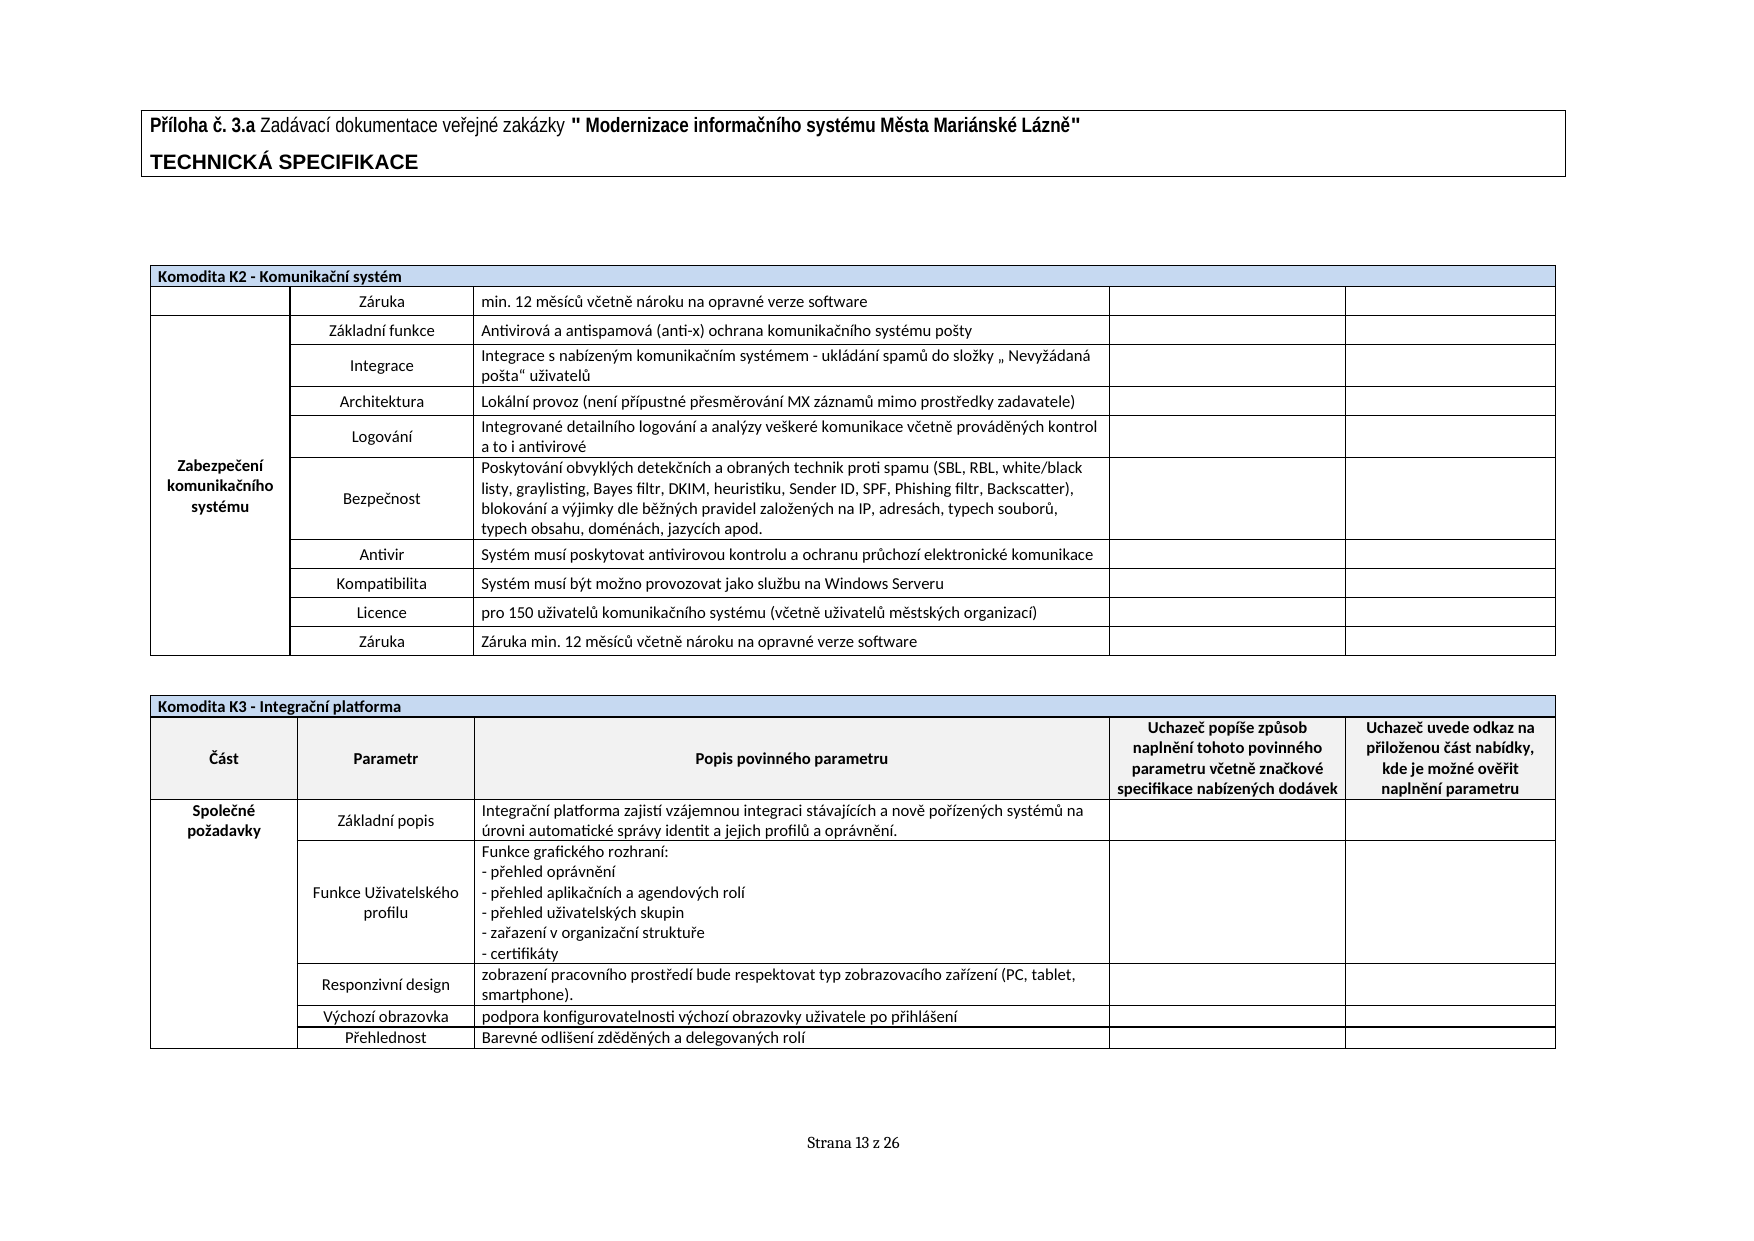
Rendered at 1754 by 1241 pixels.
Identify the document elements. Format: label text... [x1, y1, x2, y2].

table_cell podpora konfigurovatelnosti výchozí obrazovky uživatele po přihlášení [475, 1006, 1109, 1026]
table_cell Integrované detailního logování a analýzy veškeré komunikace včetně prováděných kontrol a to i antivirové [474, 416, 1109, 457]
table_cell Zabezpečení komunikačního systému [151, 316, 289, 655]
table_cell Uchazeč popíše způsob naplnění tohoto povinného parametru včetně značkové specifikace nabízených dodávek [1110, 718, 1345, 799]
table_cell [1110, 598, 1345, 626]
table_cell [1110, 627, 1345, 655]
table_cell [1346, 345, 1555, 386]
table_cell [1110, 1028, 1345, 1048]
table_cell [1346, 316, 1555, 344]
table_cell [1110, 345, 1345, 386]
table_cell Část [151, 718, 297, 799]
table_cell [1110, 458, 1345, 539]
table_cell [1346, 627, 1555, 655]
table_cell [1346, 416, 1555, 457]
table_header Komodita K2 - Komunikační systém [151, 266, 1555, 286]
table_cell Funkce Uživatelského profilu [298, 841, 474, 963]
table_cell Kompatibilita [291, 569, 473, 597]
table_cell [1346, 387, 1555, 415]
table_cell Funkce grafického rozhraní: - přehled oprávnění - přehled aplikačních a agendových rolí - přehled uživatelských skupin - zařazení v organizační struktuře - certifikáty [475, 841, 1109, 963]
table_cell [1110, 540, 1345, 568]
table_cell Záruka [291, 627, 473, 655]
table_cell Poskytování obvyklých detekčních a obraných technik proti spamu (SBL, RBL, white/black listy, graylisting, Bayes filtr, DKIM, heuristiku, Sender ID, SPF, Phishing filtr, Backscatter), blokování a výjimky dle běžných pravidel založených na IP, adresách, typech souborů, typech obsahu, doménách, jazycích apod. [474, 458, 1109, 539]
table_cell Antivir [291, 540, 473, 568]
table_cell Integrace s nabízeným komunikačním systémem - ukládání spamů do složky „ Nevyžádaná pošta“ uživatelů [474, 345, 1109, 386]
table_cell [1346, 569, 1555, 597]
table_cell [1110, 841, 1345, 963]
table_cell Systém musí být možno provozovat jako službu na Windows Serveru [474, 569, 1109, 597]
table_cell [1346, 964, 1555, 1005]
table_cell Uchazeč uvede odkaz na přiloženou část nabídky, kde je možné ověřit naplnění parametru [1346, 718, 1555, 799]
table_cell Parametr [298, 718, 474, 799]
table_cell Responzivní design [298, 964, 474, 1005]
table_cell [1346, 598, 1555, 626]
table_cell min. 12 měsíců včetně nároku na opravné verze software [474, 287, 1109, 315]
table_cell [1110, 287, 1345, 315]
table_cell Záruka [291, 287, 473, 315]
table_cell Antivirová a antispamová (anti-x) ochrana komunikačního systému pošty [474, 316, 1109, 344]
table_cell [1110, 1006, 1345, 1026]
table_cell [1346, 1006, 1555, 1026]
table_header Komodita K3 - Integrační platforma [151, 696, 1555, 716]
table_cell pro 150 uživatelů komunikačního systému (včetně uživatelů městských organizací) [474, 598, 1109, 626]
table_cell [1346, 540, 1555, 568]
table_cell [1346, 1028, 1555, 1048]
table_cell [1110, 416, 1345, 457]
table_cell Základní popis [298, 800, 474, 840]
table_cell [1346, 841, 1555, 963]
table_cell Popis povinného parametru [475, 718, 1109, 799]
table_cell Licence [291, 598, 473, 626]
table_cell Integrace [291, 345, 473, 386]
table_cell [1110, 387, 1345, 415]
table_cell [1346, 287, 1555, 315]
table_cell Společné požadavky [151, 800, 297, 1048]
table_cell [1110, 964, 1345, 1005]
table_cell Lokální provoz (není přípustné přesměrování MX záznamů mimo prostředky zadavatele) [474, 387, 1109, 415]
table_cell [1346, 800, 1555, 840]
table_cell Přehlednost [298, 1028, 474, 1048]
table_cell Logování [291, 416, 473, 457]
table_cell zobrazení pracovního prostředí bude respektovat typ zobrazovacího zařízení (PC, tablet, smartphone). [475, 964, 1109, 1005]
table_cell Integrační platforma zajistí vzájemnou integraci stávajících a nově pořízených systémů na úrovni automatické správy identit a jejich profilů a oprávnění. [475, 800, 1109, 840]
table_cell [1110, 569, 1345, 597]
table_cell Výchozí obrazovka [298, 1006, 474, 1026]
table_cell Barevné odlišení zděděných a delegovaných rolí [475, 1028, 1109, 1048]
table_cell [1346, 458, 1555, 539]
table_cell [1110, 800, 1345, 840]
table_cell Systém musí poskytovat antivirovou kontrolu a ochranu průchozí elektronické komunikace [474, 540, 1109, 568]
table_cell [1110, 316, 1345, 344]
table_cell Bezpečnost [291, 458, 473, 539]
table_cell Záruka min. 12 měsíců včetně nároku na opravné verze software [474, 627, 1109, 655]
table_cell Architektura [291, 387, 473, 415]
table_cell Základní funkce [291, 316, 473, 344]
